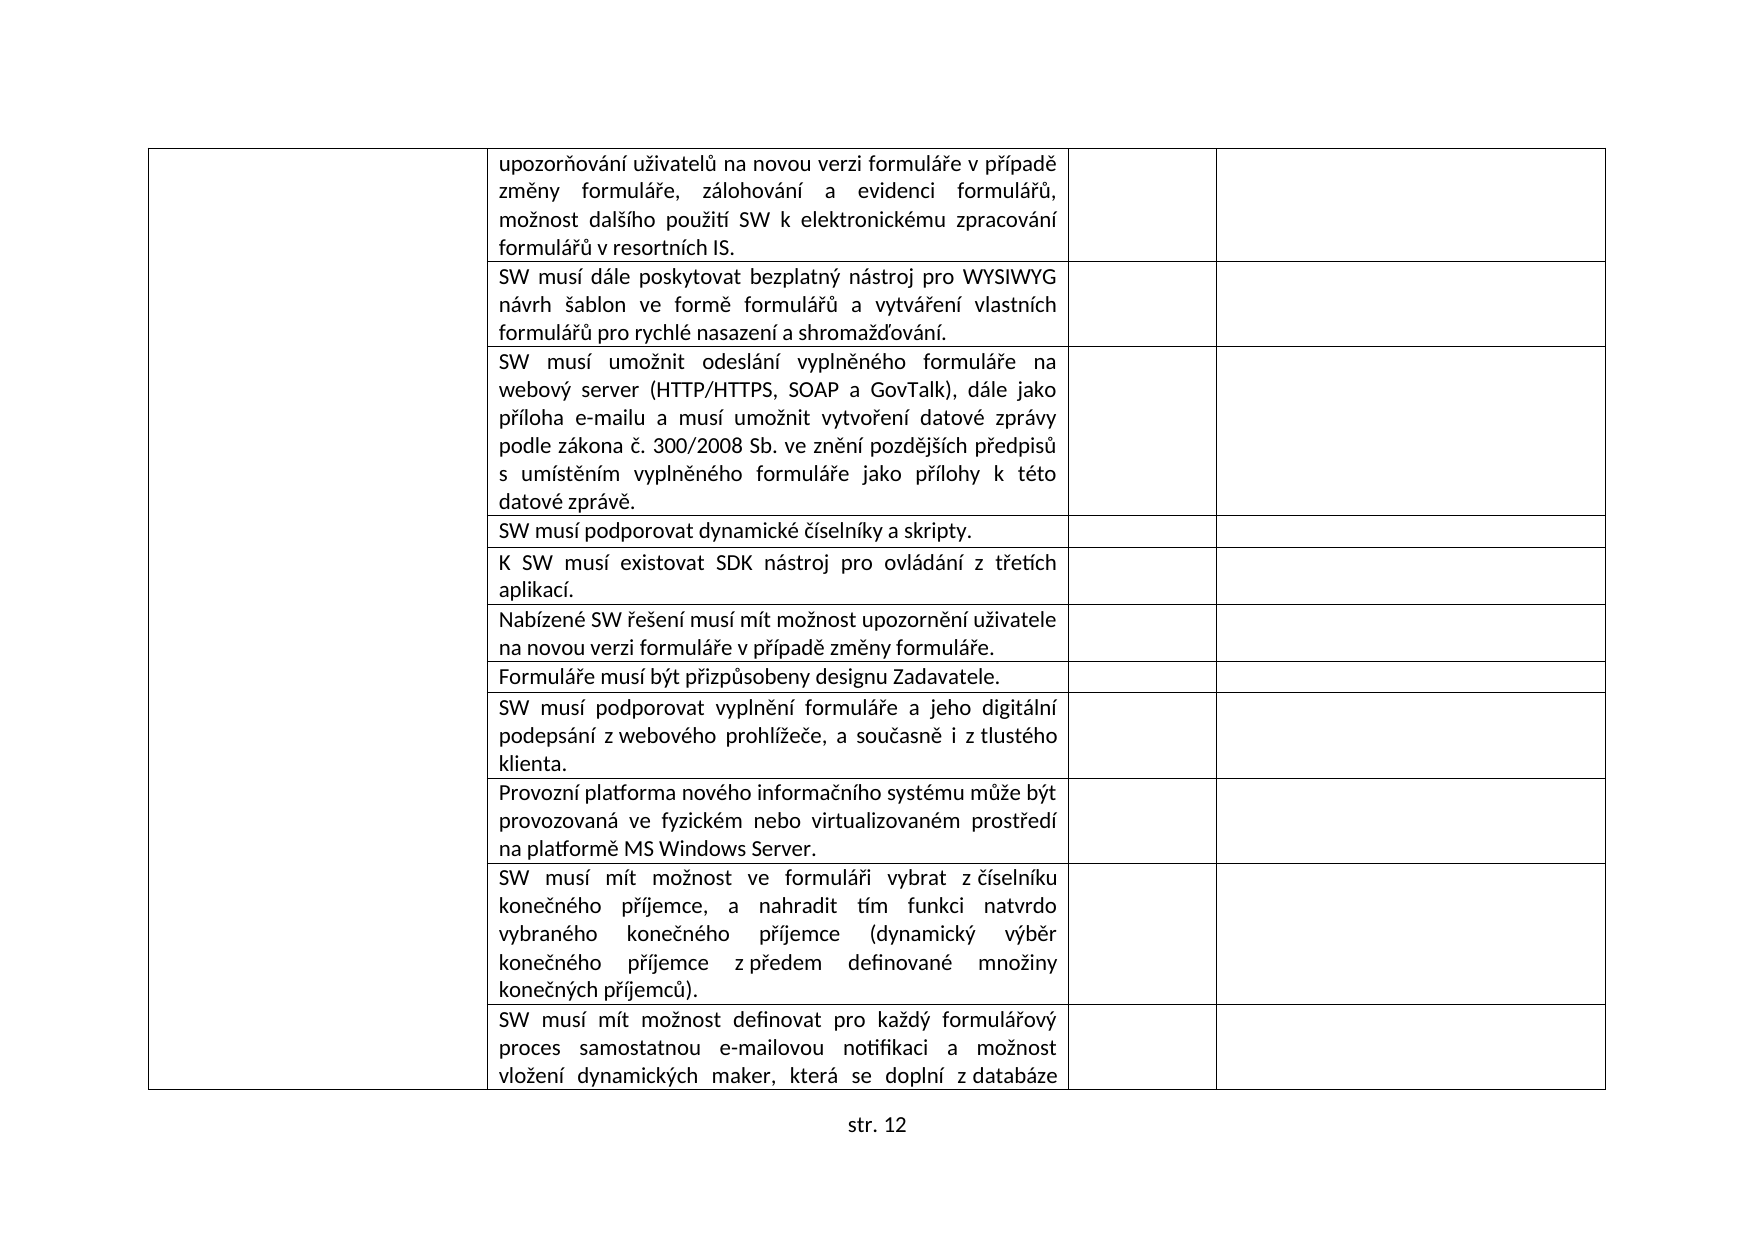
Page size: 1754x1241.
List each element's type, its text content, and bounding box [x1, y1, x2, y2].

table_cell [1069, 548, 1216, 604]
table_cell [488, 1005, 1068, 1089]
table_cell [1217, 779, 1605, 862]
table_cell [1217, 149, 1605, 261]
table_cell [1217, 347, 1605, 515]
table_cell [1069, 516, 1216, 547]
table_cell [1217, 605, 1605, 661]
table_cell [1069, 662, 1216, 692]
table_cell [1217, 548, 1605, 604]
table_cell Formuláře musí být přizpůsobeny designu Zadavatele. [488, 662, 1068, 692]
table_cell Provozní platforma nového informačního systému může být provozovaná ve fyzickém nebo virtualizovaném prostředí na platformě MS Windows Server. [488, 779, 1068, 862]
table_cell [1217, 662, 1605, 692]
table_cell [1069, 693, 1216, 777]
table_cell SW musí podporovat vyplnění formuláře a jeho digitální podepsání z webového prohlížeče, a současně i z tlustého klienta. [488, 693, 1068, 777]
table_cell SW musí mít možnost ve formuláři vybrat z číselníku konečného příjemce, a nahradit tím funkci natvrdo vybraného konečného příjemce (dynamický výběr konečného příjemce z předem definované množiny konečných příjemců). [488, 864, 1068, 1004]
table_cell Nabízené SW řešení musí mít možnost upozornění uživatele na novou verzi formuláře v případě změny formuláře. [488, 605, 1068, 661]
table_cell [1069, 779, 1216, 862]
table_cell [1069, 605, 1216, 661]
table_cell SW musí podporovat dynamické číselníky a skripty. [488, 516, 1068, 547]
table_cell [1069, 347, 1216, 515]
table_cell [1217, 1005, 1605, 1089]
table_cell [1217, 516, 1605, 547]
table_cell [1217, 693, 1605, 777]
table_cell K SW musí existovat SDK nástroj pro ovládání z třetích aplikací. [488, 548, 1068, 604]
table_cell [488, 149, 1068, 261]
table_cell [1217, 864, 1605, 1004]
table_cell SW musí umožnit odeslání vyplněného formuláře na webový server (HTTP/HTTPS, SOAP a GovTalk), dále jako příloha e-mailu a musí umožnit vytvoření datové zprávy podle zákona č. 300/2008 Sb. ve znění pozdějších předpisů s umístěním vyplněného formuláře jako přílohy k této datové zprávě. [488, 347, 1068, 515]
table_cell [1217, 262, 1605, 346]
table_cell [1069, 864, 1216, 1004]
table_cell SW musí dále poskytovat bezplatný nástroj pro WYSIWYG návrh šablon ve formě formulářů a vytváření vlastních formulářů pro rychlé nasazení a shromažďování. [488, 262, 1068, 346]
table_cell [1069, 149, 1216, 261]
table_cell [1069, 1005, 1216, 1089]
table_cell [1069, 262, 1216, 346]
